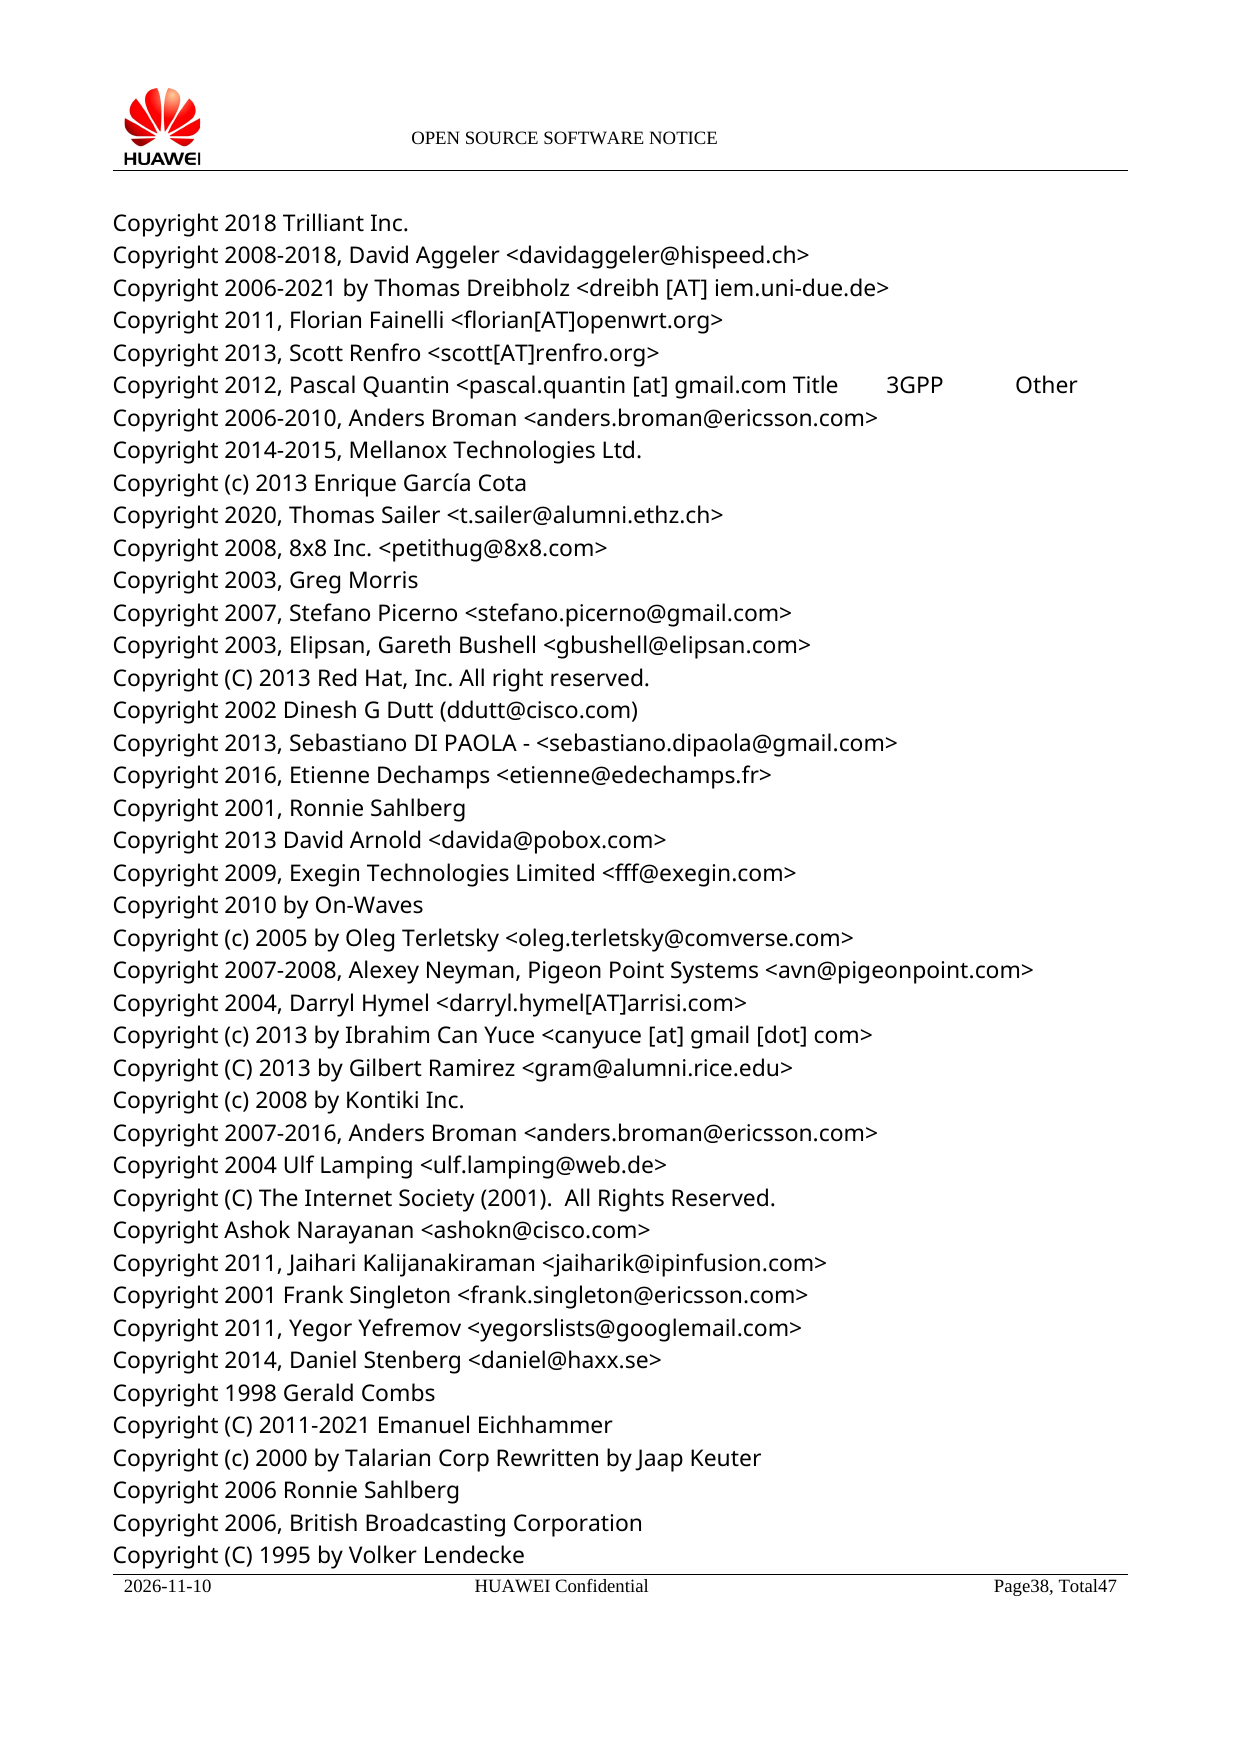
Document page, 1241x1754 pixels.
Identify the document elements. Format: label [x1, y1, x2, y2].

picture [124, 88, 201, 165]
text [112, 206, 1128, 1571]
